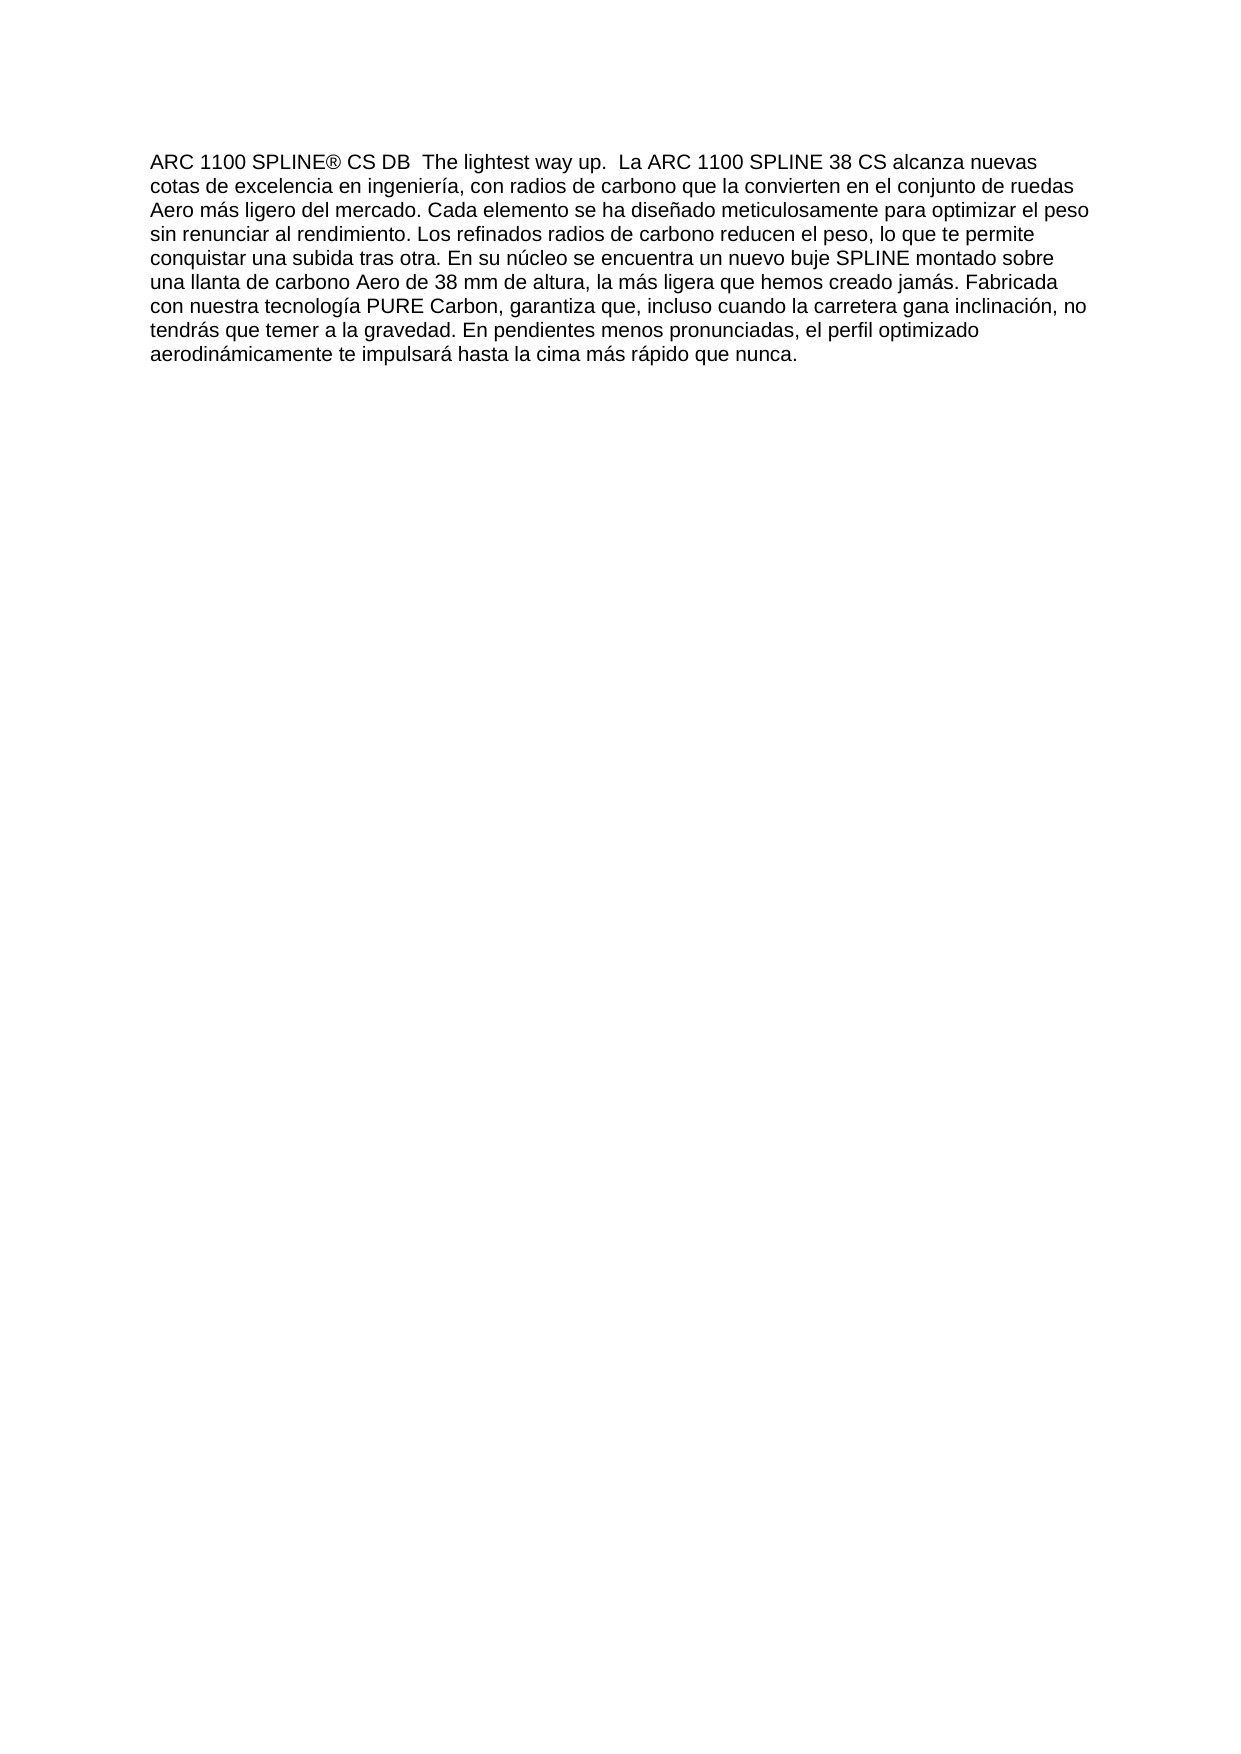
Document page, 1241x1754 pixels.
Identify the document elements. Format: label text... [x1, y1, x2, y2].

text ARC 1100 SPLINE® CS DB The lightest way up. La ARC 1100 SPLINE 38 CS alcanza nuevas cotas de excelencia en ingeniería, con radios de carbono que la convierten en el conjunto de ruedas Aero más ligero del mercado. Cada elemento se ha diseñado meticulosamente para optimizar el peso sin renunciar al rendimiento. Los refinados radios de carbono reducen el peso, lo que te permite conquistar una subida tras otra. En su núcleo se encuentra un nuevo buje SPLINE montado sobre una llanta de carbono Aero de 38 mm de altura, la más ligera que hemos creado jamás. Fabricada con nuestra tecnología PURE Carbon, garantiza que, incluso cuando la carretera gana inclinación, no tendrás que temer a la gravedad. En pendientes menos pronunciadas, el perfil optimizado aerodinámicamente te impulsará hasta la cima más rápido que nunca. [150, 150, 1090, 366]
